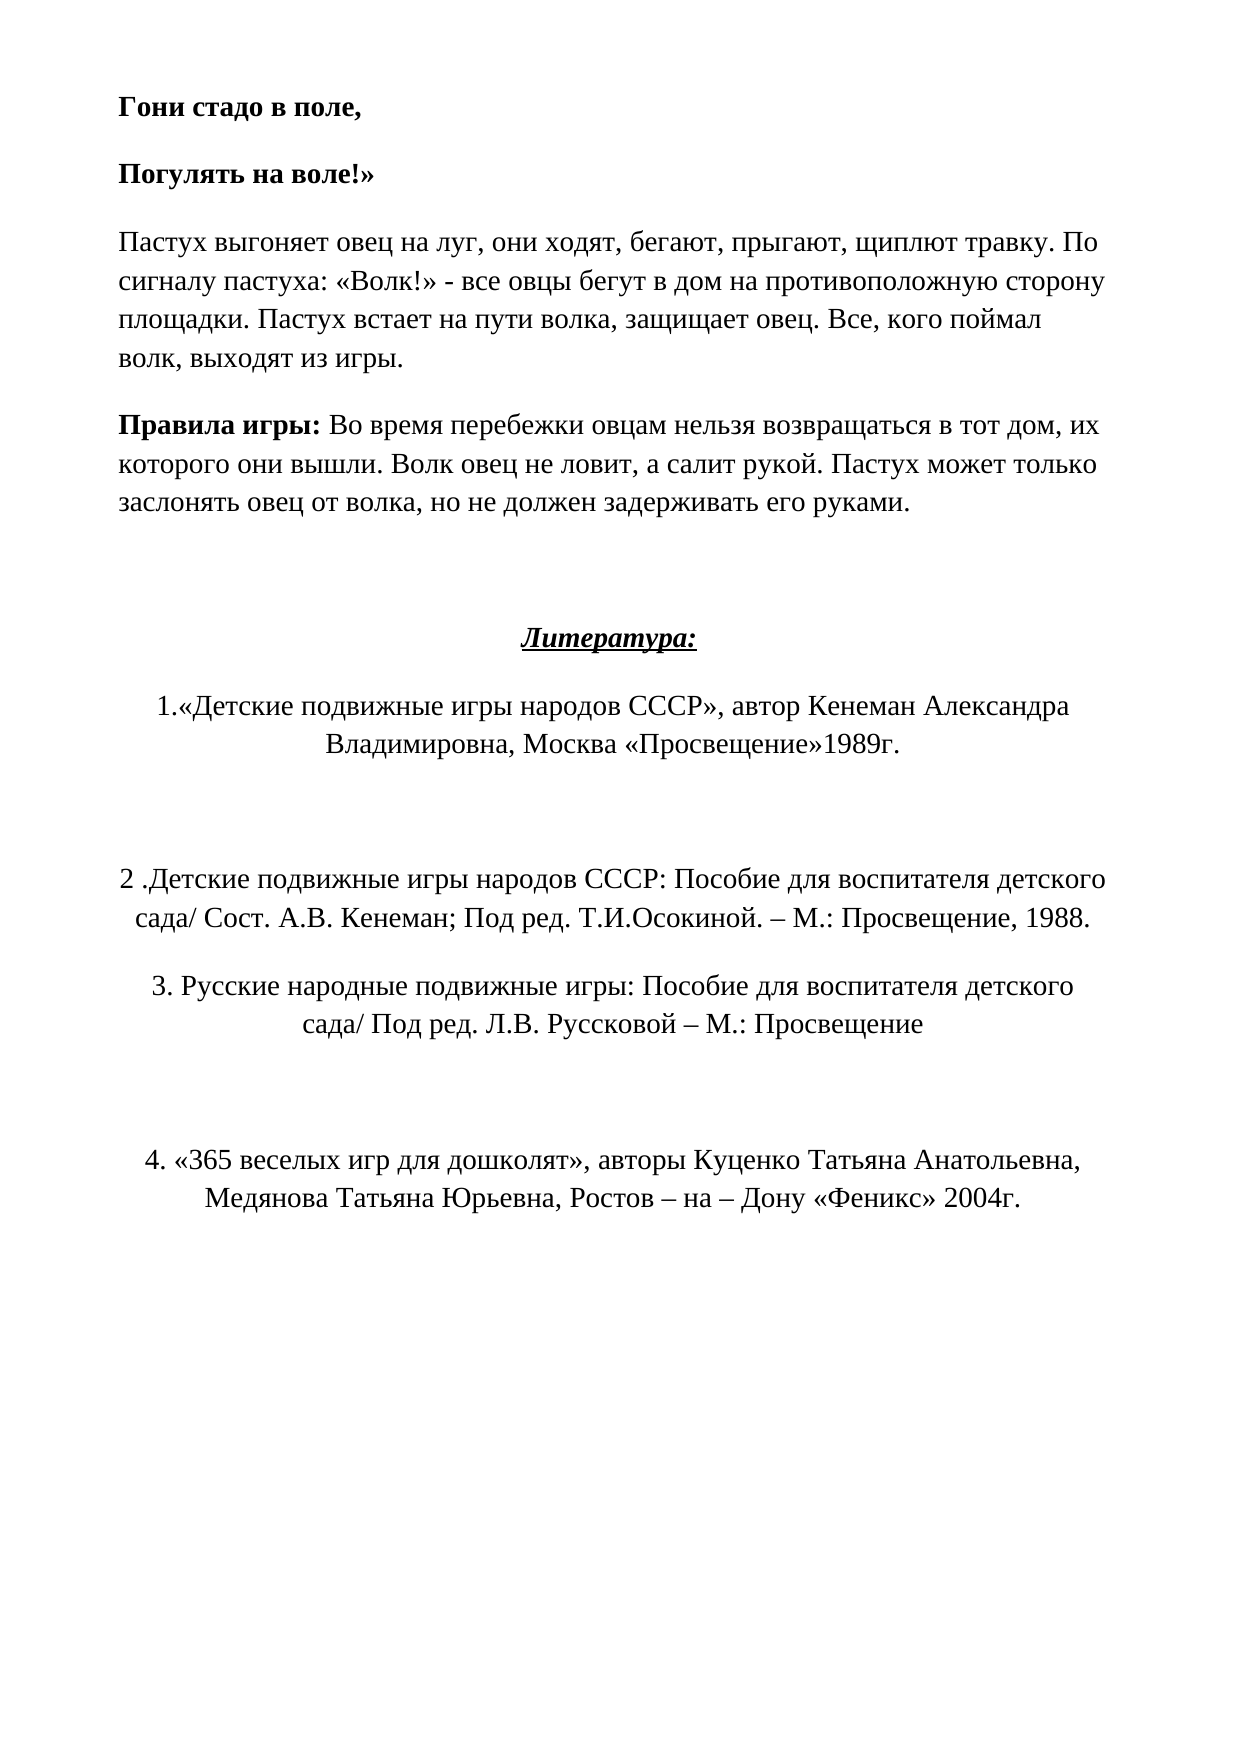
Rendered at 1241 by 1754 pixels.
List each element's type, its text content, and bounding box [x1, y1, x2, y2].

text Гони стадо в поле, [118, 89, 1107, 122]
text 3. Русские народные подвижные игры: Пособие для воспитателя детского сада/ Под ред. Л.В. Руссковой – М.: Просвещение [118, 968, 1107, 1040]
text 4. «365 веселых игр для дошколят», авторы Куценко Татьяна Анатольевна, Медянова Татьяна Юрьевна, Ростов – на – Дону «Феникс» 2004г. [118, 1142, 1107, 1214]
text Пастух выгоняет овец на луг, они ходят, бегают, прыгают, щиплют травку. По сигналу пастуха: «Волк!» - все овцы бегут в дом на противоположную сторону площадки. Пастух встает на пути волка, защищает овец. Все, кого поймал волк, выходят из игры. [118, 224, 1107, 373]
text 2 .Детские подвижные игры народов СССР: Пособие для воспитателя детского сада/ Сост. А.В. Кенеман; Под ред. Т.И.Осокиной. – М.: Просвещение, 1988. [118, 862, 1107, 934]
text Погулять на воле!» [118, 156, 1107, 190]
text Литература: [118, 620, 1107, 653]
text 1.«Детские подвижные игры народов СССР», автор Кенеман Александра Владимировна, Москва «Просвещение»1989г. [118, 688, 1107, 760]
text Правила игры: Во время перебежки овцам нельзя возвращаться в тот дом, их которого они вышли. Волк овец не ловит, а салит рукой. Пастух может только заслонять овец от волка, но не должен задерживать его руками. [118, 407, 1107, 518]
